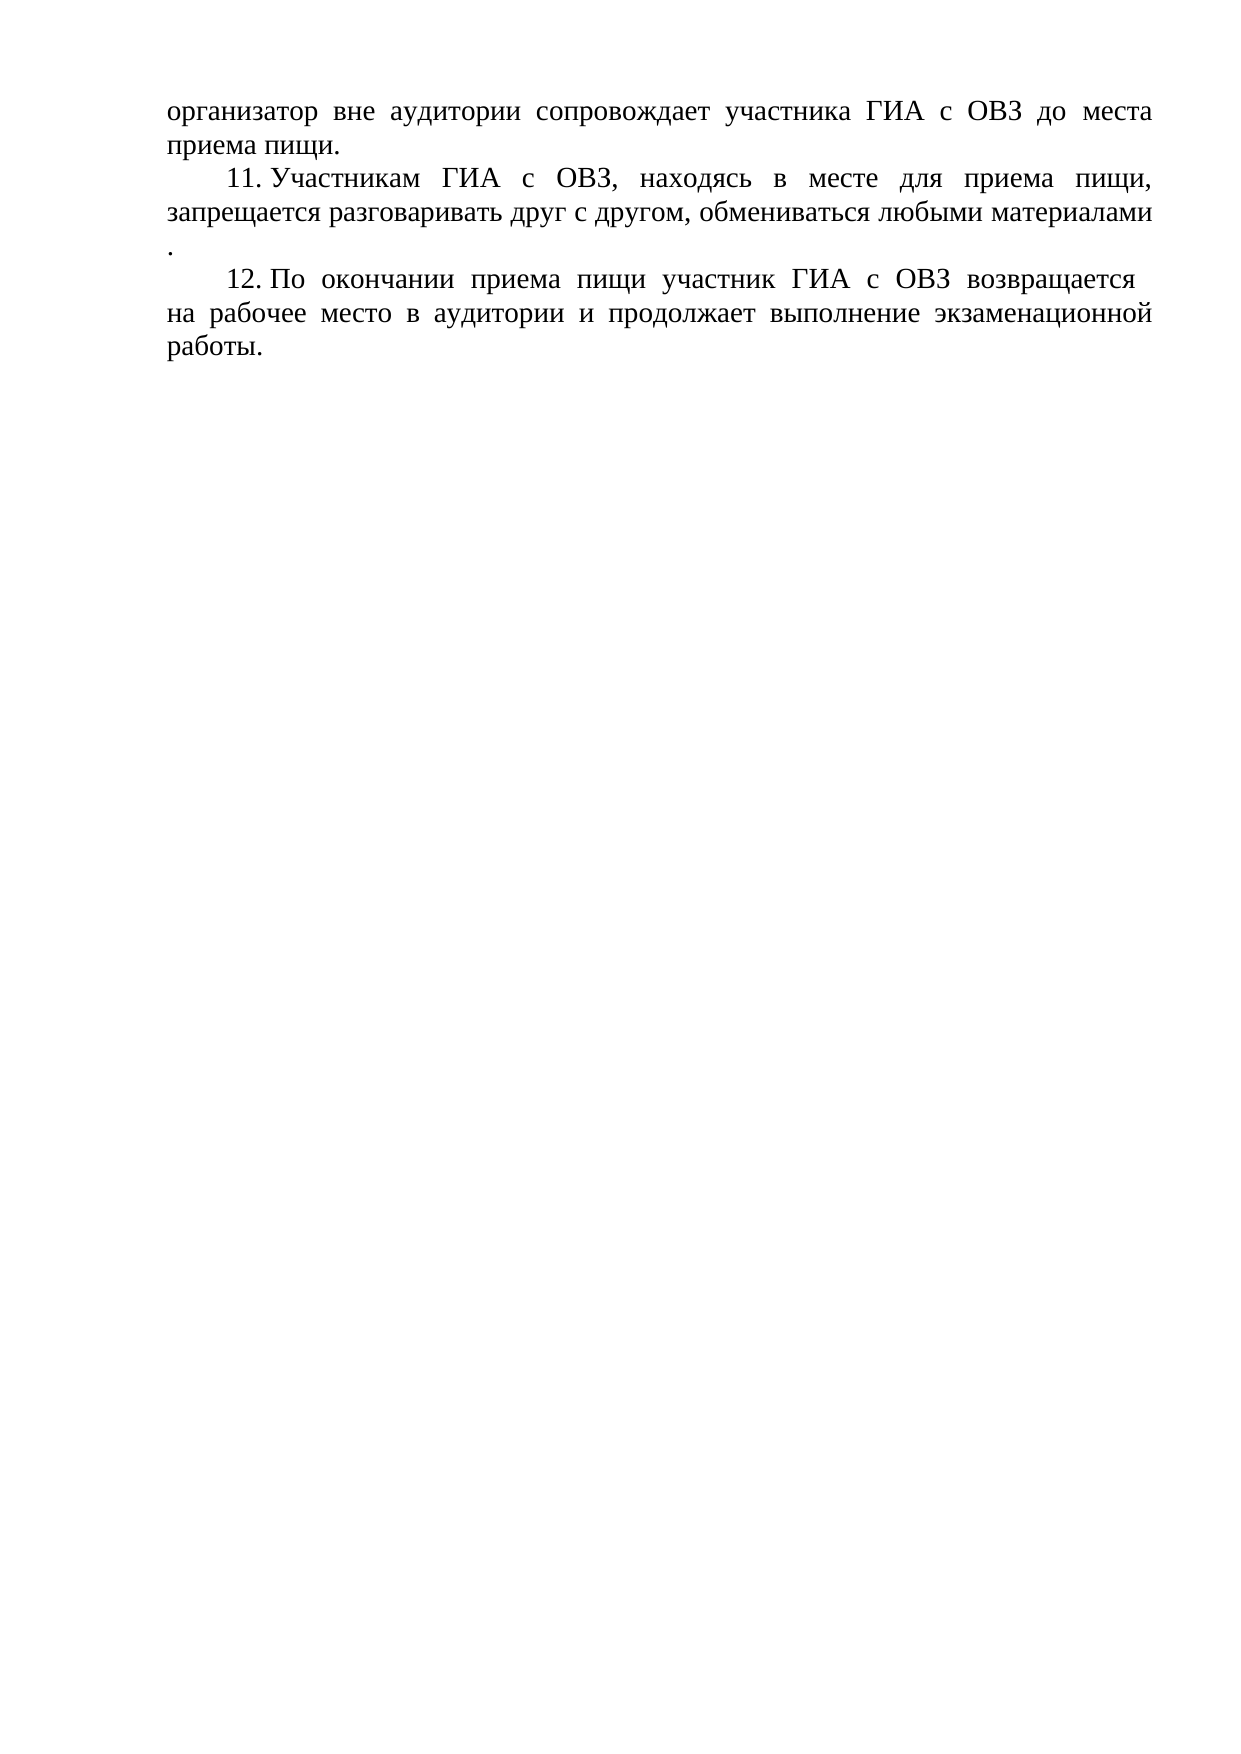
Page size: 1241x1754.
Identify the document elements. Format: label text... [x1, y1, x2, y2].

text 12. По окончании приема пищи участник ГИА с ОВЗ возвращается на рабочее место в аудитории и продолжает выполнение экзаменационной работы. [167, 261, 1152, 362]
text 11. Участникам ГИА с ОВЗ, находясь в месте для приема пищи, запрещается разговаривать друг с другом, обмениваться любыми материалами . [167, 161, 1152, 261]
text 10. В случае организации питания в специально выделенном в ППЭ месте организатор вне аудитории сопровождает участника ГИА с ОВЗ до места приема пищи. [167, 93, 1152, 161]
